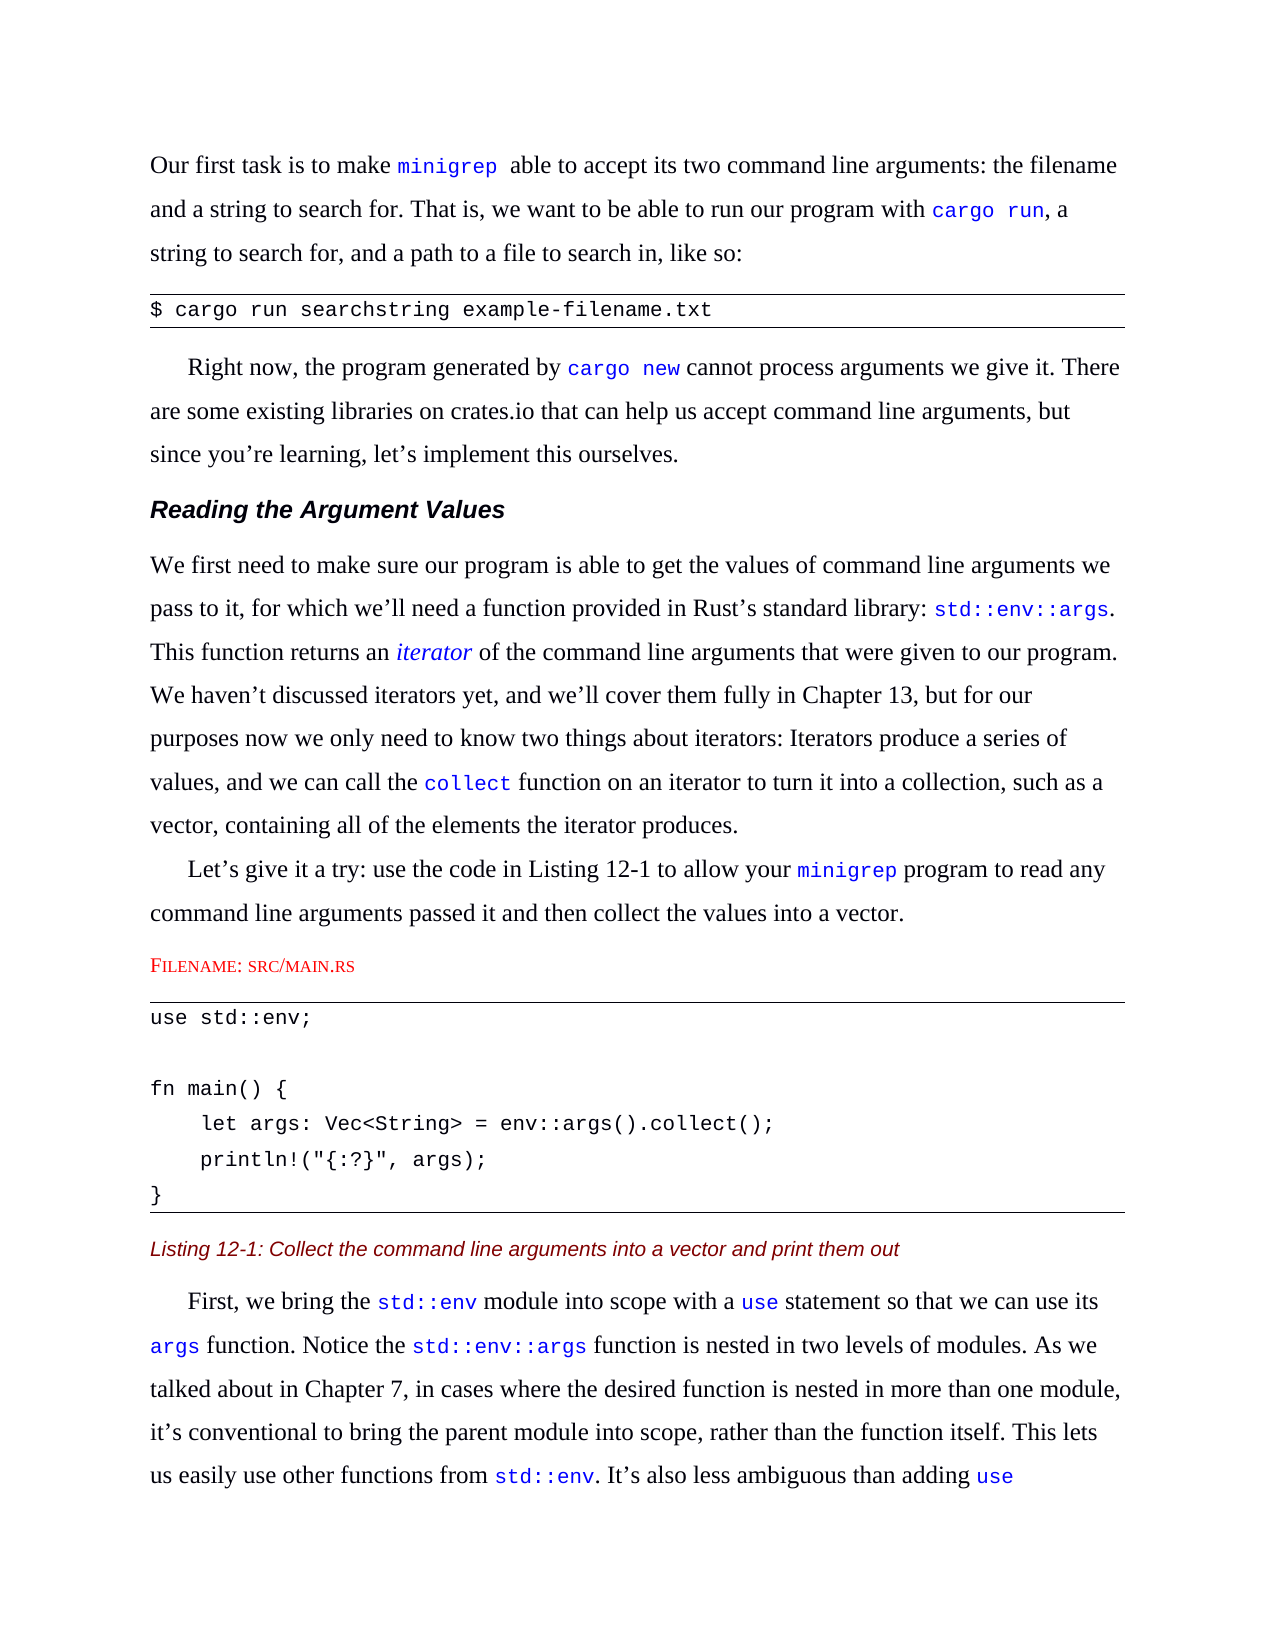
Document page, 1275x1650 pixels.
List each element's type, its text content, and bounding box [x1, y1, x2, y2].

text fn main() { [150, 1078, 1125, 1102]
text $ cargo run searchstring example-filename.txt [150, 295, 1125, 327]
text Right now, the program generated bycargo new arguments we give it. There are some existing libraries on crates.io that can help us accept command line arguments, but since you’re learning, let’s implement this ourselves. [150, 352, 1125, 468]
text Reading the Argument Values [150, 494, 1125, 523]
text use std::env; [150, 1003, 1125, 1031]
text } [150, 1184, 1125, 1212]
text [150, 1286, 1125, 1489]
text println!("{:?}", args); [150, 1149, 1125, 1172]
text Filename: src/main.rs [150, 953, 1125, 977]
text Let’s give it a try: use the code in Listing 12-1 to read any command line arguments passed and collect the into a vector. [150, 854, 1125, 926]
text able to get the values of command line arguments pass to , we’ll need a function provided in Rust’s standard library: std::env::args. This function returns aniteratorof the command line arguments that were given to our program. We haven’t discussed iterators yet, and we’ll cover them fully in Chapter 13, but for our purposes now we only need to know two things about iterators: Iterators produce a series of values e can call thecollecfunction on an iterator to turn it into a vector containing all of the elements the iterator produces. [150, 550, 1125, 839]
text Our first task is to makeable to accept its two command line arguments: the filename and a string to search for. That is, we want to be able to run our program withcargo run, a string to search for, and a path to a file to search in, like so: [150, 150, 1125, 267]
text let args: Vec<String> = env::args().collect(); [150, 1113, 1125, 1137]
list Listing 12-1: Collect the command line arguments into a vector and print them out [150, 1237, 1125, 1261]
